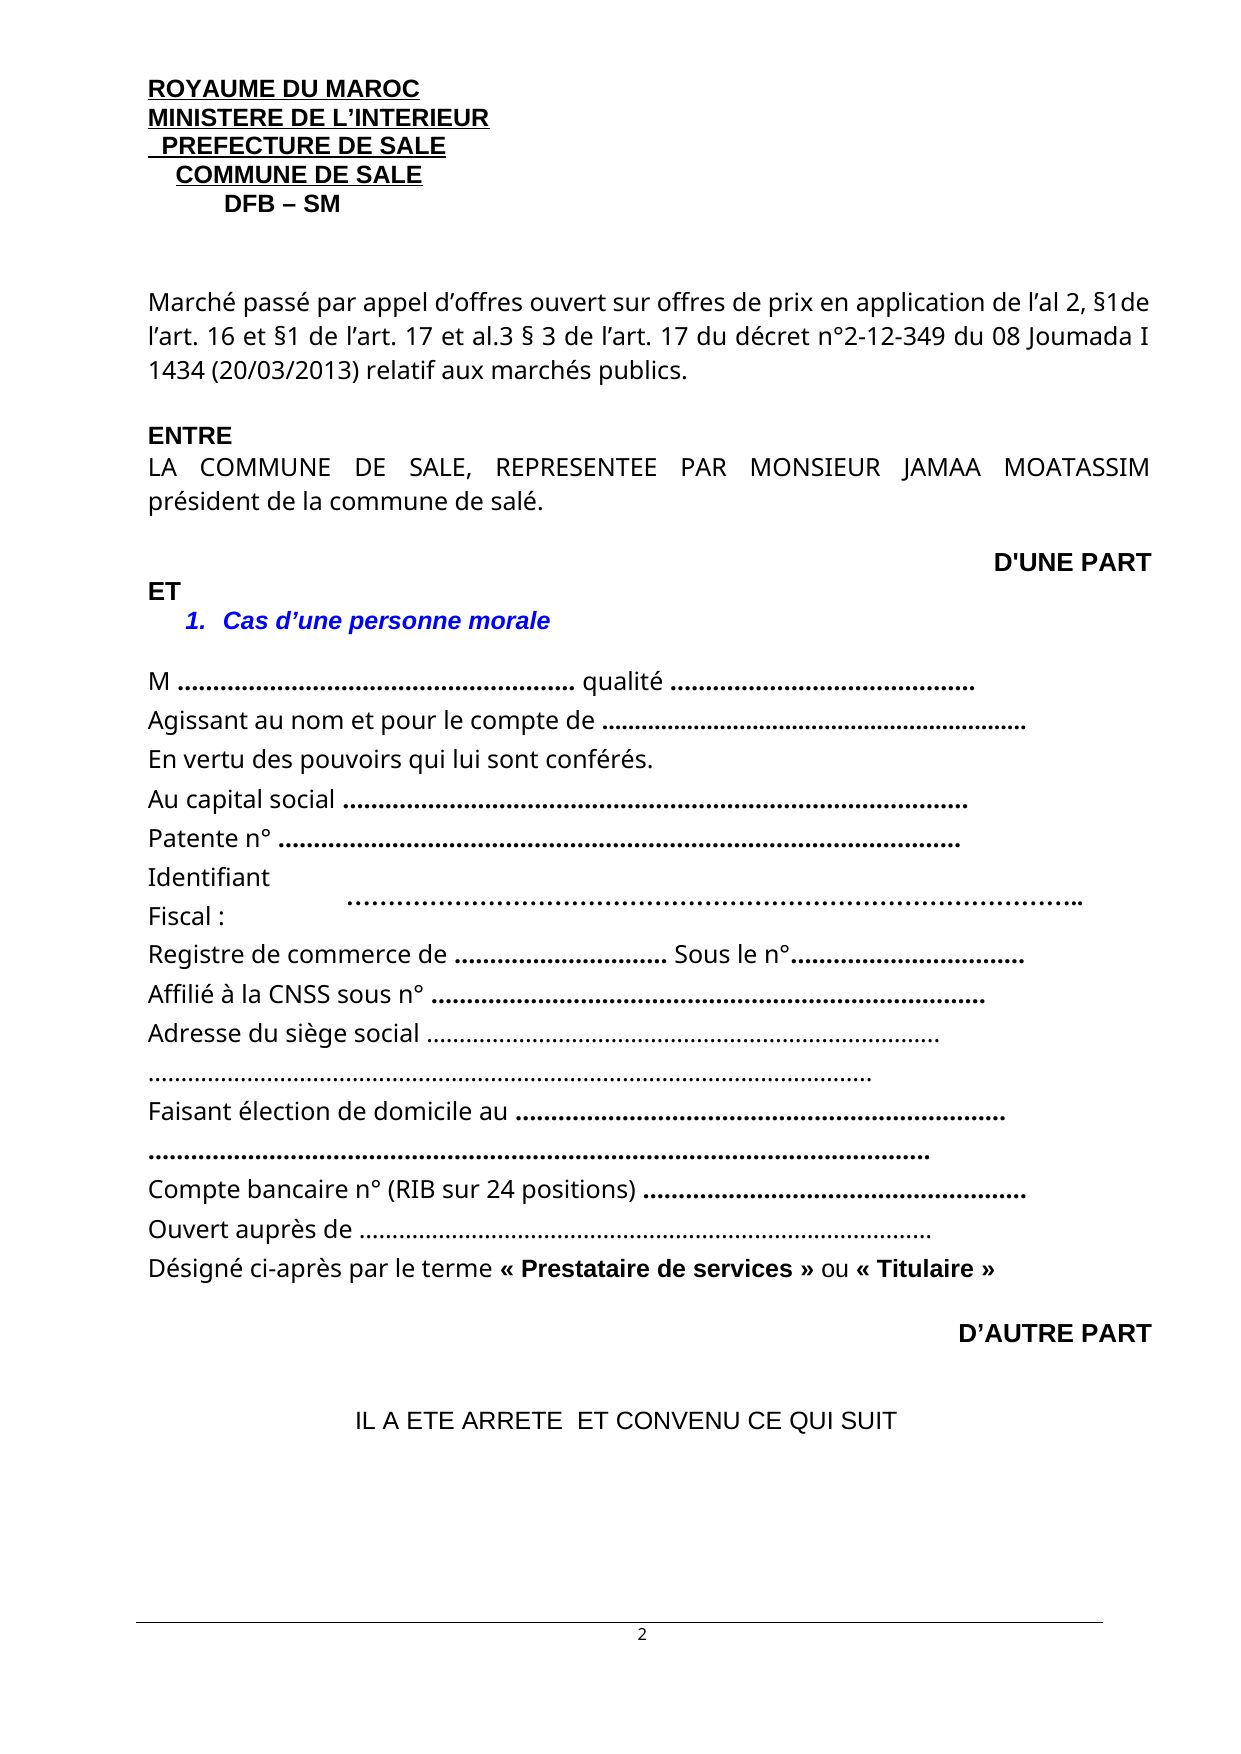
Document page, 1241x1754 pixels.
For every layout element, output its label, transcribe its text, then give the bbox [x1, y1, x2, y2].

text Adresse du siège social …………………………………………………………………... [148, 1016, 1152, 1049]
text D'UNE PART [148, 547, 1152, 576]
text Faisant élection de domicile au …………………………………………………………… [148, 1094, 1152, 1128]
text ……………………………………………………………………………………………….. [148, 1133, 1152, 1167]
text Patente n° …………………………………………………………………………………… [148, 821, 1152, 854]
text Désigné ci-après par le terme « Prestataire de services » ou « Titulaire » [148, 1251, 1152, 1284]
table_header Identifiant Fiscal : [148, 860, 346, 937]
text ……………………………………………………………………………………………….. [148, 1055, 1152, 1089]
text M ……………………………………………….. qualité ……………………………………. [148, 664, 1152, 698]
text Registre de commerce de ………………………… Sous le n°…………………………… [148, 937, 1152, 971]
text Affilié à la CNSS sous n° …………………………………………………………………… [148, 976, 1152, 1010]
table_header …………………………………………………………………………….. [346, 860, 1083, 937]
text COMMUNE DE SALE [148, 160, 1152, 189]
text Marché passé par appel d’offres ouvert sur offres de prix en application de l’al 2, §1de l’art. 16 et §1 de l’art. 17 et al.3 § 3 de l’art. 17 du décret n°2-12-349 du 08 Joumada I 1434 (20/03/2013) relatif aux marchés publics. [148, 285, 1152, 387]
text MINISTERE DE L’INTERIEUR [148, 103, 1152, 131]
text Au capital social ……………………………………………………………………………. [148, 781, 1152, 815]
text D’AUTRE PART [148, 1318, 1152, 1348]
text Compte bancaire n° (RIB sur 24 positions) ……………………………………………… [148, 1172, 1152, 1206]
text ET [148, 576, 1152, 606]
text PREFECTURE DE SALE [148, 131, 1152, 160]
text ROYAUME DU MAROC [148, 74, 1152, 103]
text En vertu des pouvoirs qui lui sont conférés. [148, 742, 1152, 776]
text Ouvert auprès de …………………………………………………………………………… [148, 1211, 1152, 1245]
text IL A ETE ARRETE ET CONVENU CE QUI SUIT [148, 1406, 1152, 1434]
text DFB – SM [148, 189, 1152, 218]
text LA COMMUNE DE SALE, REPRESENTEE PAR MONSIEUR JAMAA MOATASSIM président de la commune de salé. [148, 450, 1152, 518]
list Cas d’une personne morale [185, 606, 1152, 635]
subtitle ENTRE [148, 421, 1152, 450]
text Agissant au nom et pour le compte de ……………………………………………………….. [148, 703, 1152, 737]
